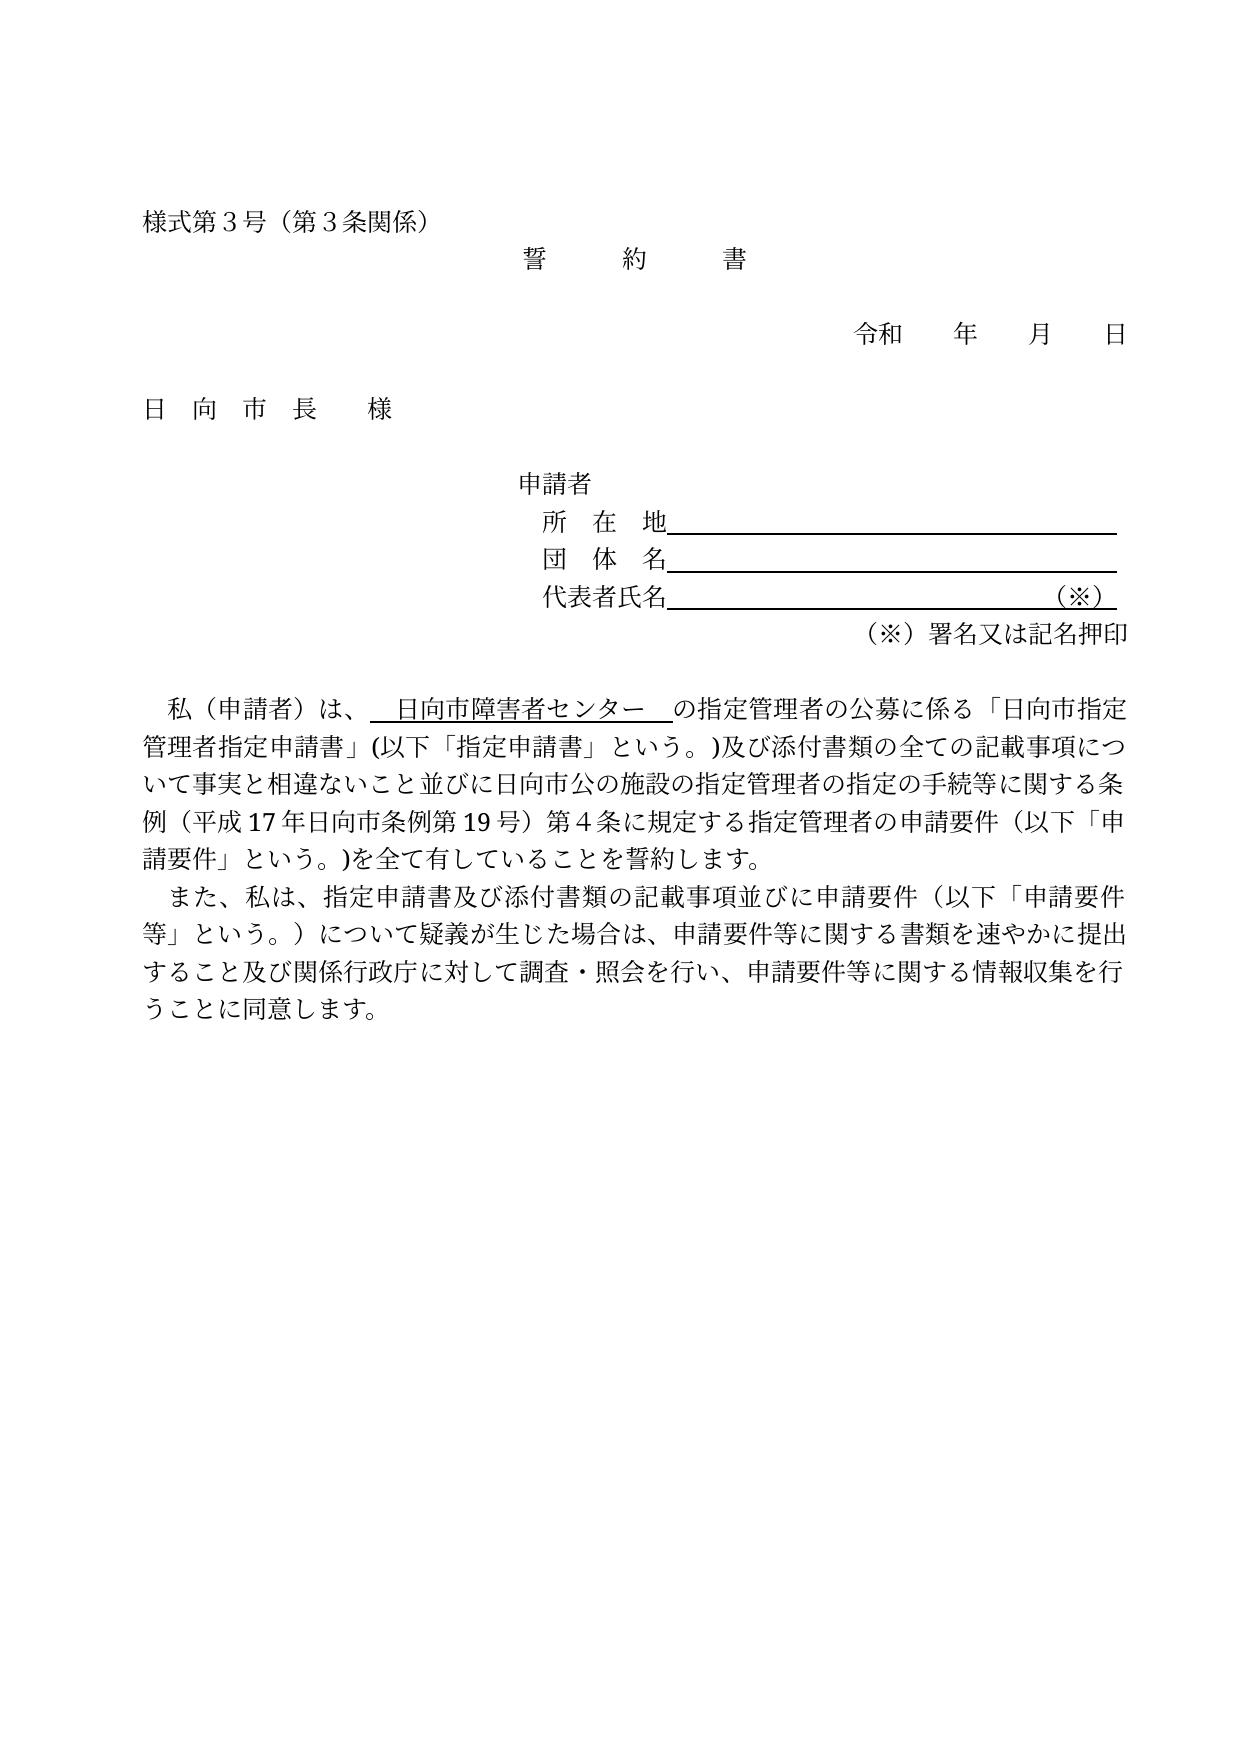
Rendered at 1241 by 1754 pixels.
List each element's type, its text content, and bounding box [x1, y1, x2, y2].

text 様式第３号（第３条関係） [142, 202, 1128, 239]
text また、私は、指定申請書及び添付書類の記載事項並びに申請要件（以下「申請要件等」という。）について疑義が生じた場合は、申請要件等に関する書類を速やかに提出すること及び関係行政庁に対して調査・照会を行い、申請要件等に関する情報収集を行うことに同意します。 [142, 877, 1128, 1027]
text 代表者氏名 （※） [142, 577, 1128, 614]
text 申請者 [142, 464, 1128, 502]
text 誓 約 書 [142, 239, 1128, 277]
text 団 体 名 [142, 539, 1128, 577]
text 日 向 市 長 様 [142, 389, 1128, 427]
text 所 在 地 [142, 502, 1128, 539]
text 私（申請者）は、 日向市障害者センター の指定管理者の公募に係る「日向市指定管理者指定申請書」(以下「指定申請書」という。)及び添付書類の全ての記載事項について事実と相違ないこと並びに日向市公の施設の指定管理者の指定の手続等に関する条例（平成17年日向市条例第19号）第４条に規定する指定管理者の申請要件（以下「申請要件」という。)を全て有していることを誓約します。 [142, 689, 1128, 877]
text 令和 年 月 日 [142, 314, 1128, 352]
text （※）署名又は記名押印 [142, 614, 1128, 652]
